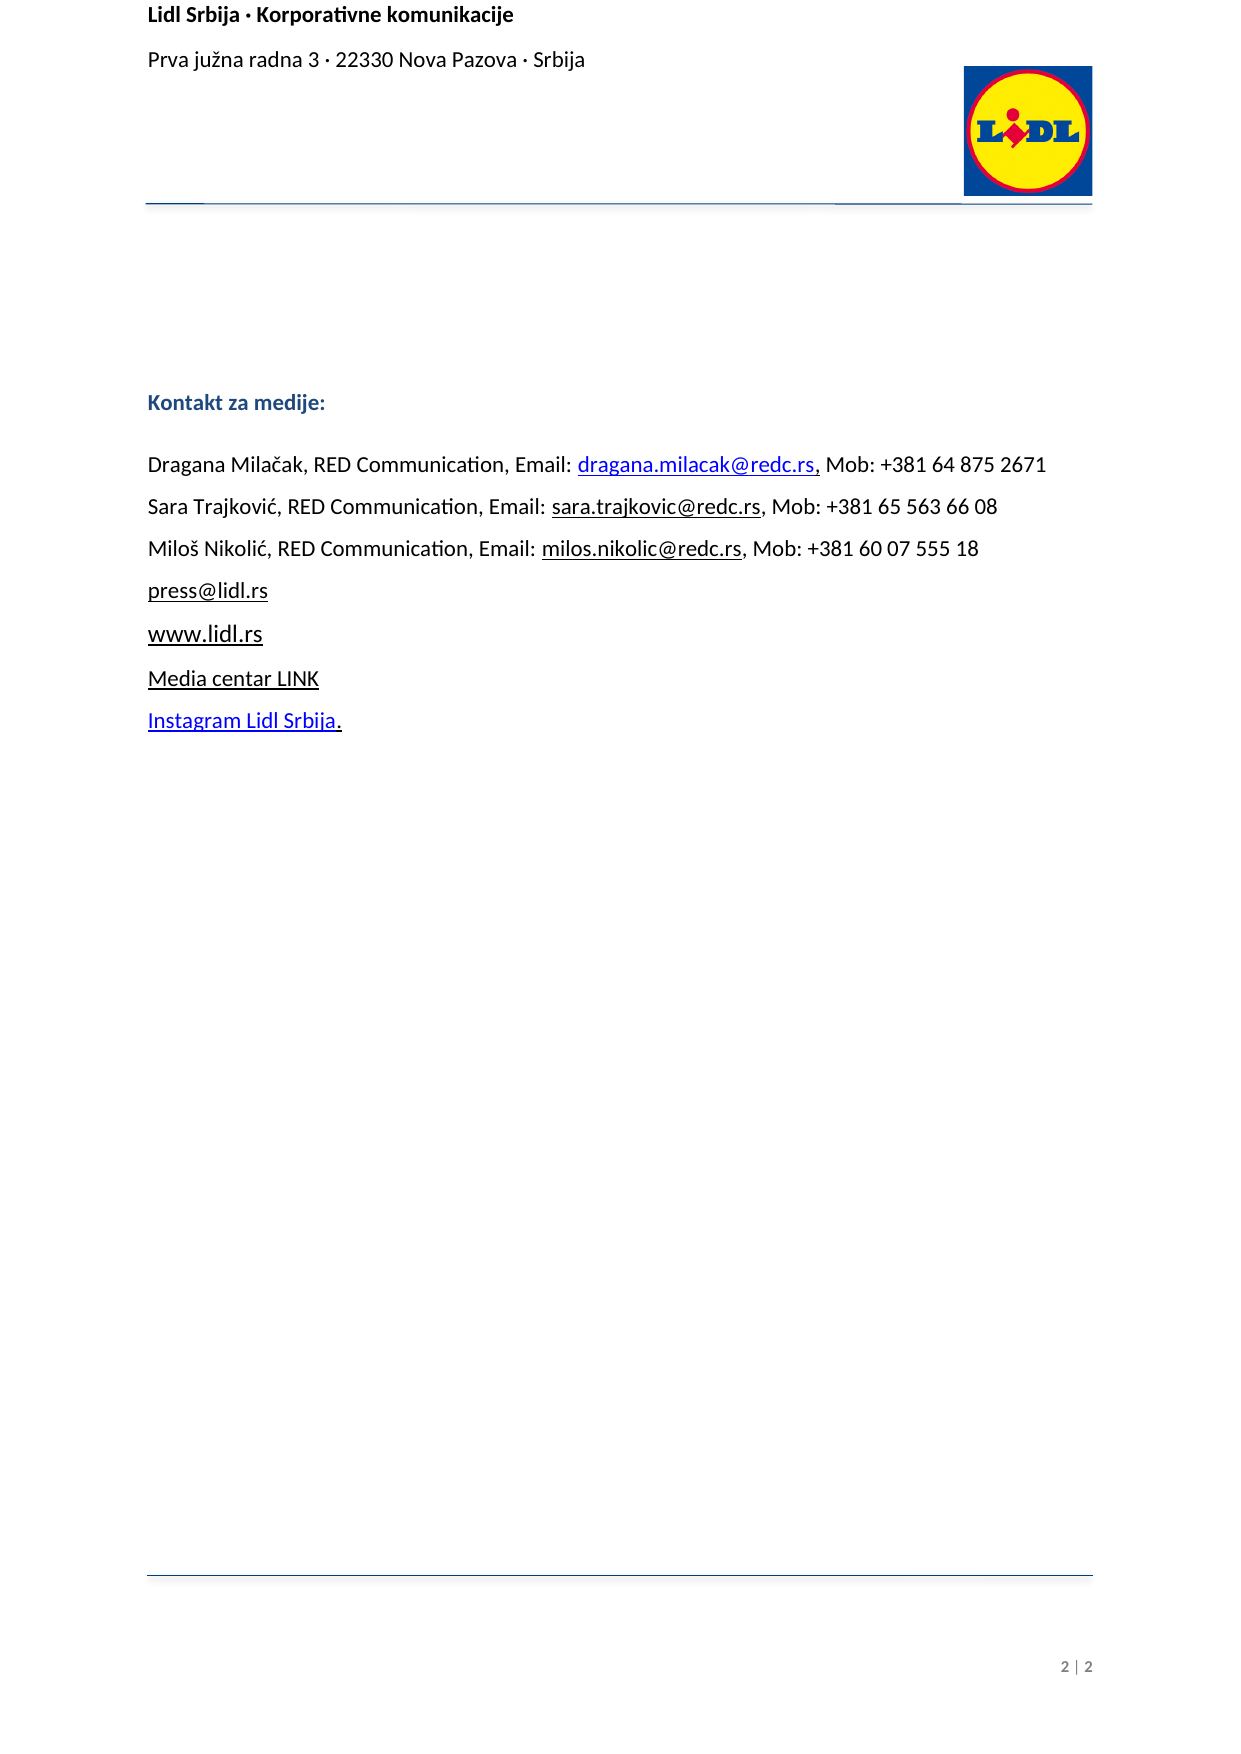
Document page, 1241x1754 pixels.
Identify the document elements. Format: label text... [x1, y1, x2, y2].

text Sara Trajković, RED Communication, Email: sara.trajkovic@redc.rs, Mob: +381 65 563 66 08 [148, 492, 1092, 521]
picture [963, 66, 1093, 196]
text Kontakt za medije: [148, 388, 1092, 416]
text Dragana Milačak, RED Communication, Email: dragana.milacak@redc.rs, Mob: +381 64 875 2671 [148, 451, 1092, 478]
text press@lidl.rs [148, 576, 1092, 604]
text www.lidl.rs [148, 618, 1092, 649]
text Miloš Nikolić, RED Communication, Email: milos.nikolic@redc.rs, Mob: +381 60 07 555 18 [148, 534, 1092, 562]
text Instagram Lidl Srbija. [148, 706, 1092, 734]
text Media centar LINK [148, 664, 1092, 692]
